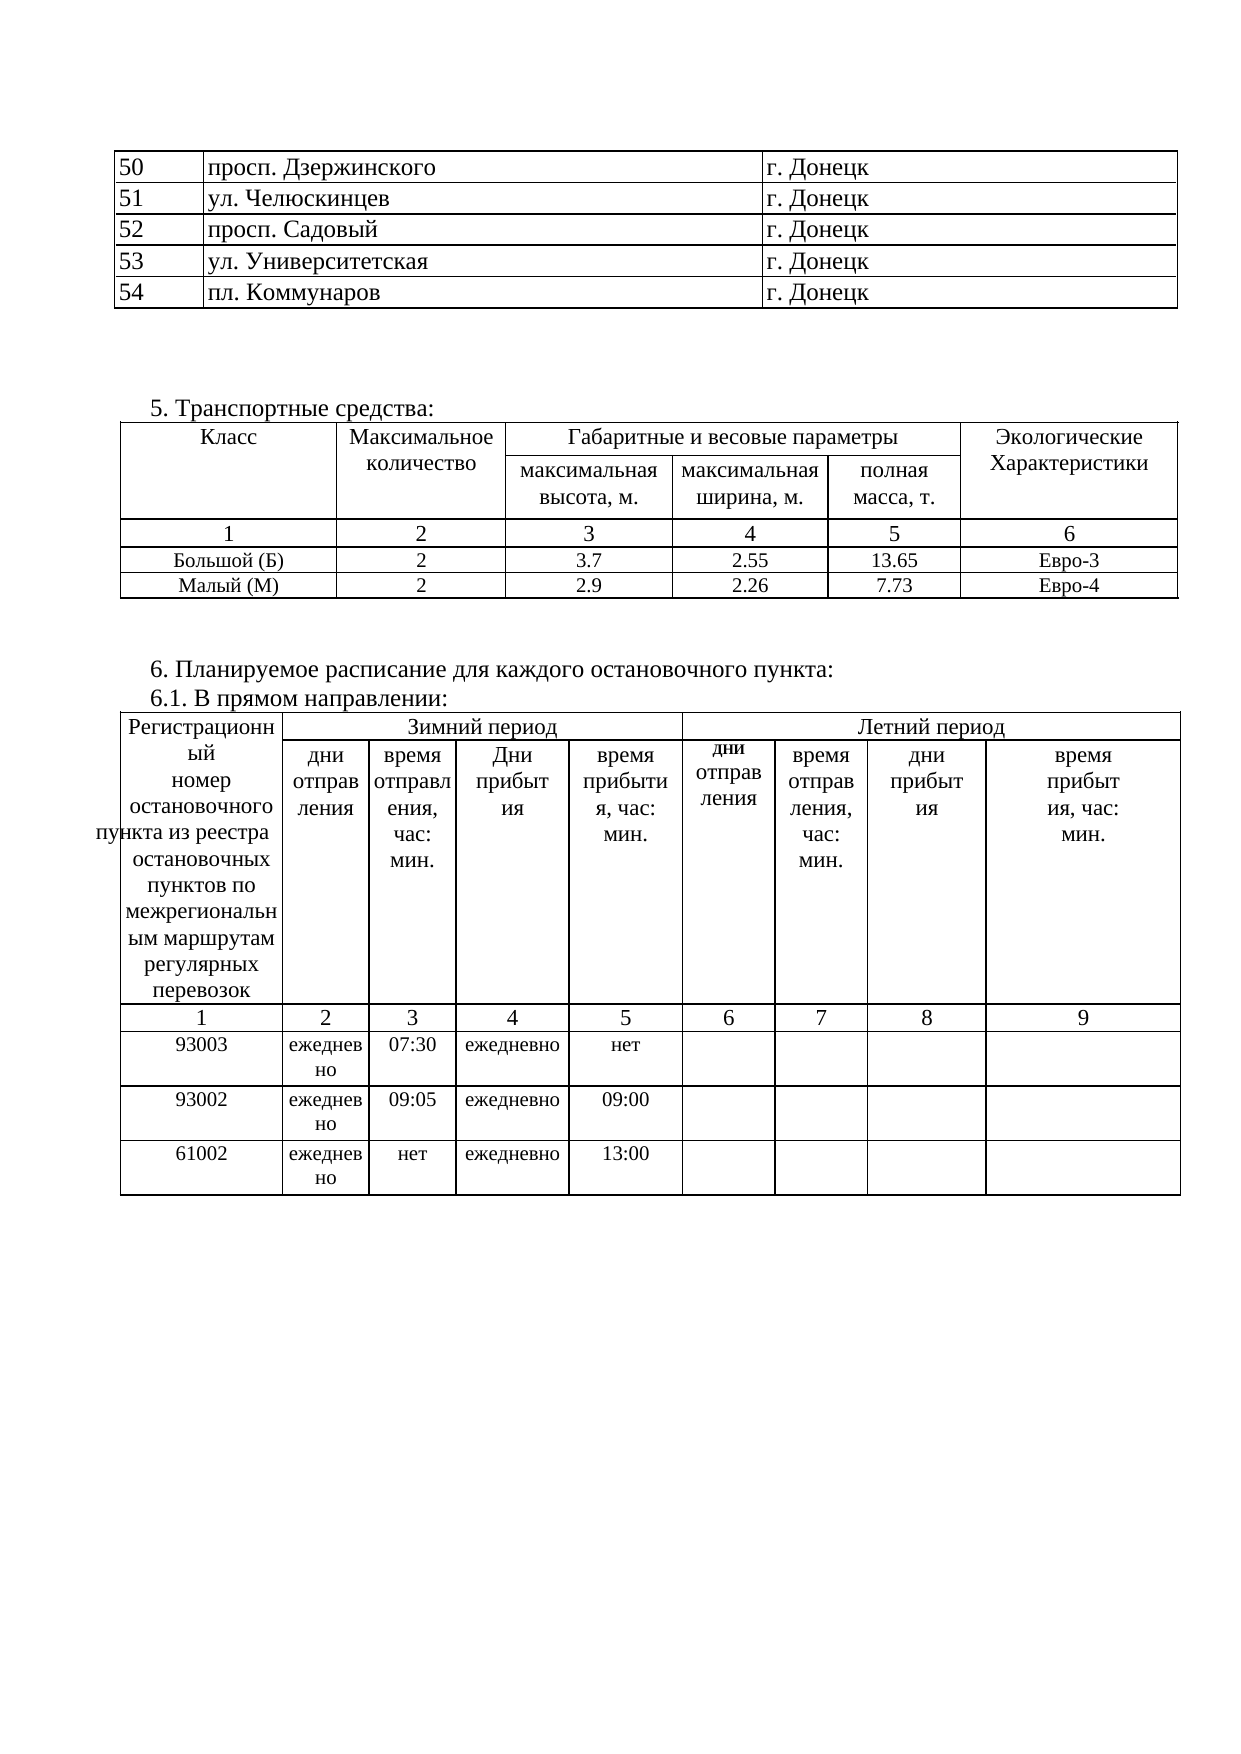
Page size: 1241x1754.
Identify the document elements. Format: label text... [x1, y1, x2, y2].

table_cell Малый (М) [121, 573, 336, 597]
table_cell [868, 1087, 985, 1139]
table_cell г. Донецк [763, 152, 1177, 181]
table_header Максимальное количество [337, 423, 505, 518]
table_cell 2 [337, 573, 505, 597]
table_cell [868, 1141, 985, 1194]
table_cell время отправ ления, час: мин. [776, 741, 867, 1003]
table_cell время прибыти я, час: мин. [570, 741, 682, 1003]
table_cell дни отправ ления [283, 741, 368, 1003]
table_cell ежедневно [457, 1032, 568, 1085]
table_cell 2.9 [506, 573, 672, 597]
table_header Класс [121, 423, 336, 518]
table_cell Евро-3 [961, 548, 1177, 572]
table_cell ежедневно [283, 1087, 368, 1139]
table_cell 53 [115, 245, 203, 276]
table_cell дни прибыт ия [868, 741, 985, 1003]
table_cell 54 [115, 277, 203, 307]
table_cell ул. Университетская [204, 246, 762, 276]
table_cell 2.26 [673, 573, 827, 597]
table_cell время отправл ения, час: мин. [370, 741, 455, 1003]
table_header Регистрационный номер остановочного пункта из реестра остановочных пунктов по межрегиональным маршрутам регулярных перевозок [121, 713, 282, 1003]
table_cell 7 [776, 1005, 867, 1031]
table_cell время прибыт ия, час: мин. [987, 741, 1180, 1003]
text 6. Планируемое расписание для каждого остановочного пункта: [150, 654, 1090, 683]
table_cell [987, 1087, 1180, 1139]
table_cell [683, 1087, 774, 1139]
table_cell 6 [683, 1005, 774, 1031]
table_cell [683, 1032, 774, 1085]
table_cell 5 [570, 1005, 682, 1031]
table_cell ежедневно [457, 1087, 568, 1139]
table_cell просп. Дзержинского [204, 152, 762, 181]
table_cell Большой (Б) [121, 548, 336, 572]
table_header Летний период [683, 713, 1180, 739]
table_cell 1 [121, 520, 336, 546]
table_header Экологические Характеристики [961, 423, 1177, 518]
table_cell 2 [337, 548, 505, 572]
text 6.1. В прямом направлении: [150, 683, 1090, 711]
table_cell 93003 [121, 1032, 282, 1085]
table_cell 7.73 [829, 573, 960, 597]
table_cell 4 [673, 520, 827, 546]
table_cell 09:00 [570, 1087, 682, 1139]
table_cell ежедневно [283, 1141, 368, 1194]
table_cell полная масса, т. [829, 456, 960, 518]
table_cell 2 [283, 1005, 368, 1031]
table_cell 52 [115, 214, 203, 244]
table_cell Евро-4 [961, 573, 1177, 597]
table_cell г. Донецк [763, 276, 1177, 307]
table_cell 61002 [121, 1141, 282, 1194]
table_cell 1 [121, 1005, 282, 1031]
table_cell нет [570, 1032, 682, 1085]
table_cell 2 [337, 520, 505, 546]
table_header Габаритные и весовые параметры [506, 423, 960, 455]
table_cell 3 [506, 520, 672, 546]
table_cell 51 [115, 183, 203, 213]
table_cell Дни прибыт ия [457, 741, 568, 1003]
table_cell 9 [987, 1005, 1180, 1031]
table_cell 6 [961, 520, 1177, 546]
table_cell 2.55 [673, 548, 827, 572]
table_cell максимальная ширина, м. [673, 456, 827, 518]
table_cell ежедневно [457, 1141, 568, 1194]
table_cell 3 [370, 1005, 455, 1031]
table_cell 50 [115, 152, 203, 181]
table_cell [776, 1141, 867, 1194]
table_cell 4 [457, 1005, 568, 1031]
table_cell 8 [868, 1005, 985, 1031]
table_header Зимний период [283, 713, 682, 739]
table_cell ДНИ отправ ления [683, 741, 774, 1003]
table_cell [868, 1032, 985, 1085]
table_cell 3.7 [506, 548, 672, 572]
table_cell просп. Садовый [204, 215, 762, 244]
table_cell нет [370, 1141, 455, 1194]
table_cell г. Донецк [763, 213, 1177, 244]
table_cell максимальная высота, м. [506, 456, 672, 518]
table_cell 09:05 [370, 1087, 455, 1139]
table_cell [776, 1032, 867, 1085]
text 5. Транспортные средства: [150, 393, 1090, 421]
table_cell 93002 [121, 1087, 282, 1139]
table_cell [776, 1087, 867, 1139]
table_cell [683, 1141, 774, 1194]
table_cell 13.65 [829, 548, 960, 572]
table_cell 07:30 [370, 1032, 455, 1085]
table_cell 13:00 [570, 1141, 682, 1194]
table_cell [987, 1032, 1180, 1085]
table_cell пл. Коммунаров [204, 277, 762, 307]
table_cell г. Донецк [763, 244, 1177, 276]
table_cell г. Донецк [763, 181, 1177, 213]
table_cell 5 [829, 520, 960, 546]
table_cell ул. Челюскинцев [204, 183, 762, 213]
table_cell [987, 1141, 1180, 1194]
table_cell ежедневно [283, 1032, 368, 1085]
